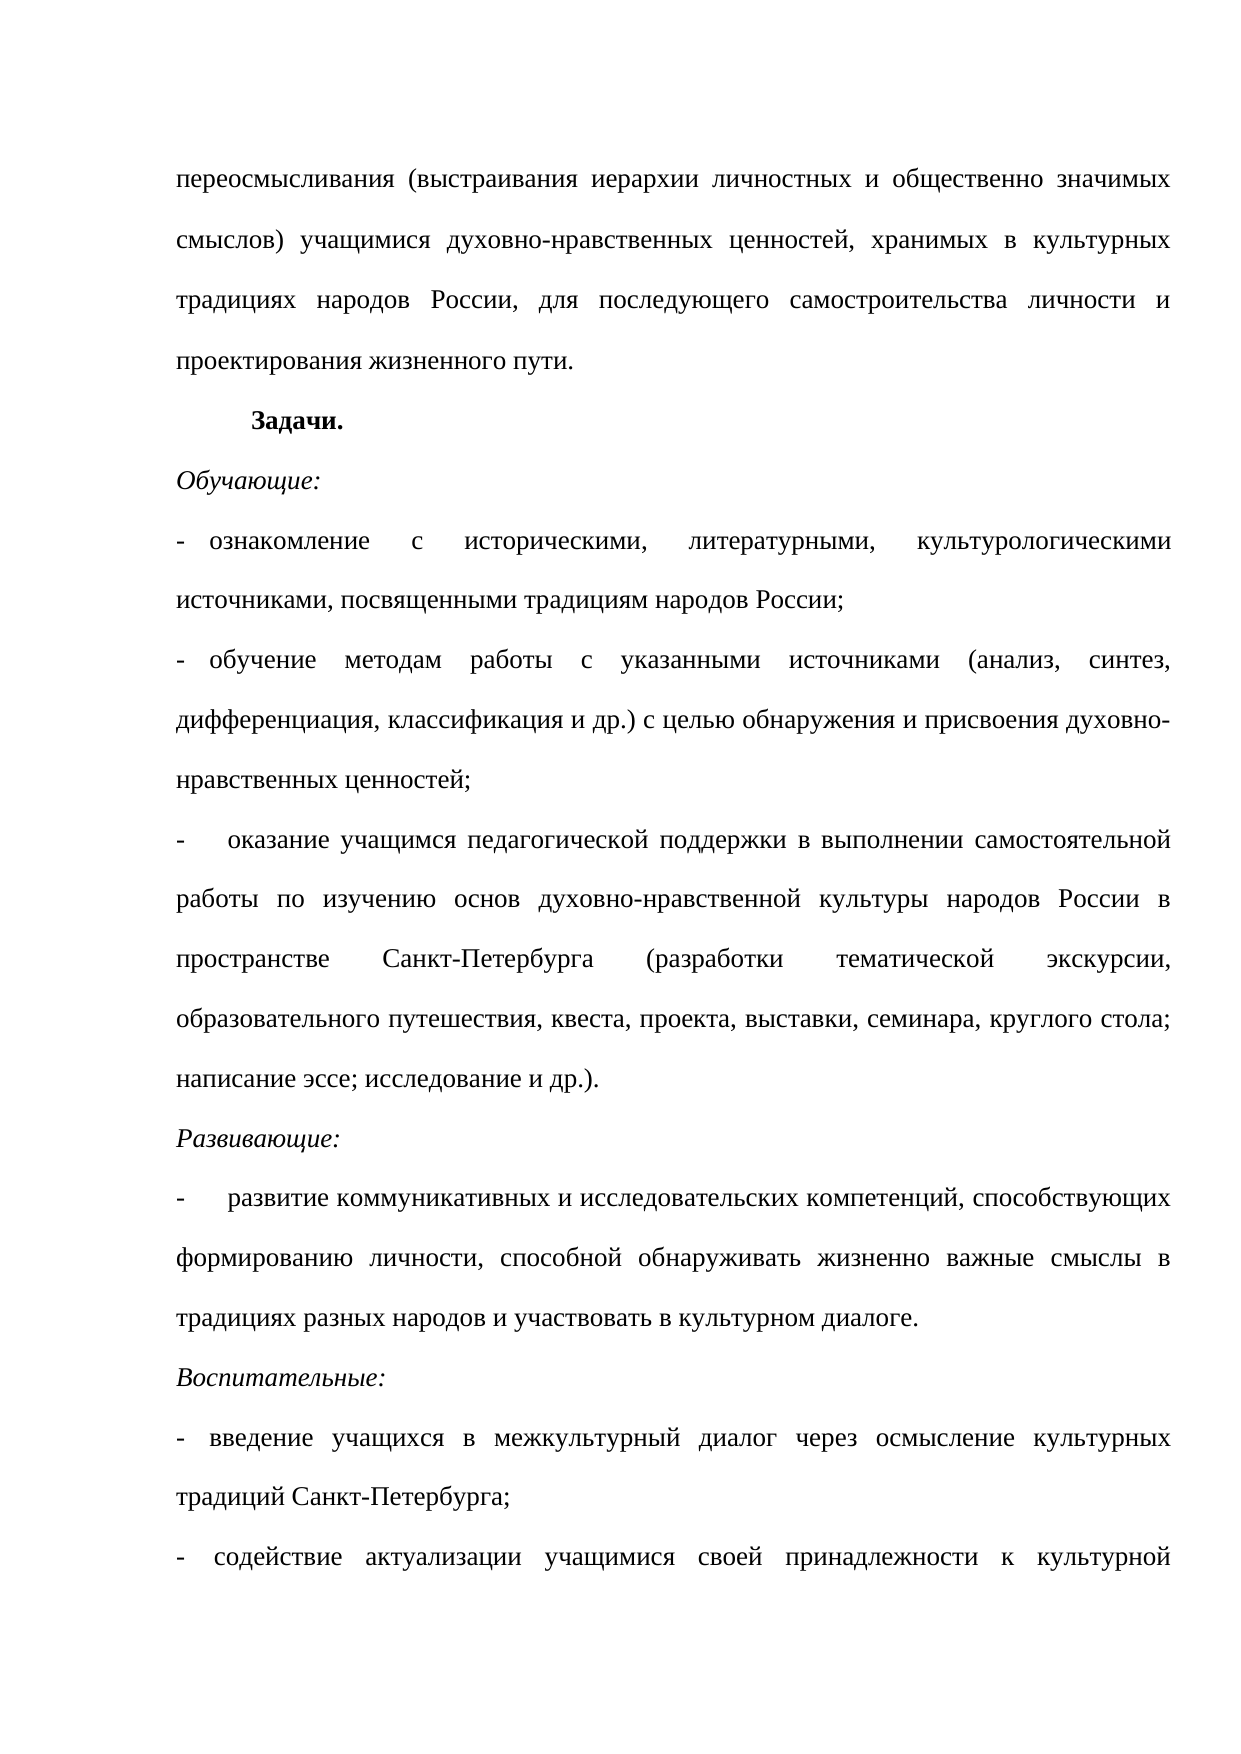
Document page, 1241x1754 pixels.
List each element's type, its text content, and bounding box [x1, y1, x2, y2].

text Воспитательные: [176, 1361, 1172, 1392]
list введение учащихся в межкультурный диалог через осмысление культурных традиций Санкт-Петербурга; [176, 1421, 1172, 1512]
list обучение методам работы с указанными источниками (анализ, синтез, дифференциация, классификация и др.) с целью обнаружения и присвоения духовно-нравственных ценностей; [176, 643, 1172, 794]
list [176, 1540, 1172, 1571]
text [176, 163, 1172, 375]
list оказание учащимся педагогической поддержки в выполнении самостоятельной работы по изучению основ духовно-нравственной культуры народов России в пространстве Санкт-Петербурга (разработки тематической экскурсии, образовательного путешествия, квеста, проекта, выставки, семинара, круглого стола; написание эссе; исследование и др.). [176, 823, 1172, 1093]
text Развивающие: [176, 1122, 1172, 1153]
text Обучающие: [176, 464, 1172, 495]
text Задачи. [251, 404, 1172, 435]
list развитие коммуникативных и исследовательских компетенций, способствующих формированию личности, способной обнаруживать жизненно важные смыслы в традициях разных народов и участвовать в культурном диалоге. [176, 1182, 1172, 1332]
list ознакомление с историческими, литературными, культурологическими источниками, посвященными традициям народов России; [176, 524, 1172, 615]
